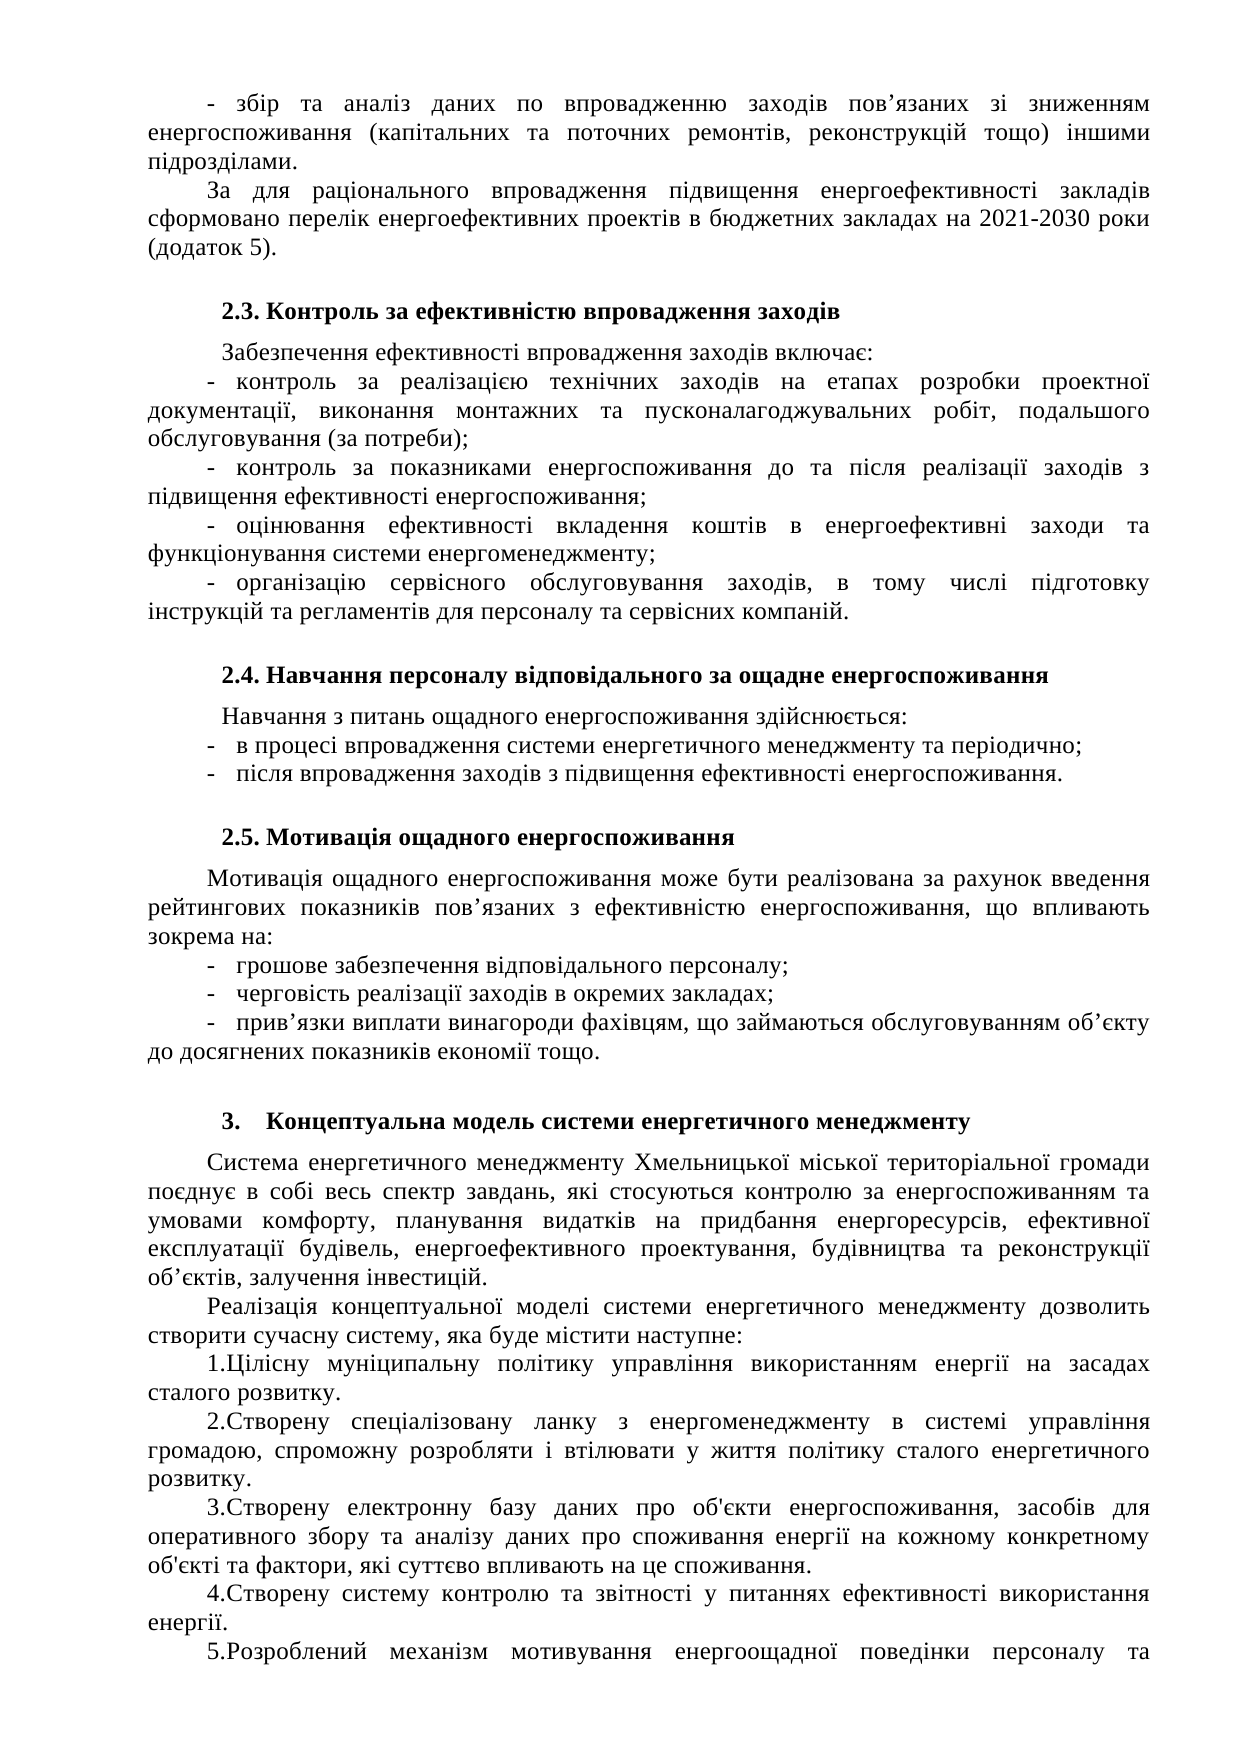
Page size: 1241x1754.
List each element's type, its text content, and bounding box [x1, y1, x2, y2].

text Забезпечення ефективності впровадження заходів включає: [148, 337, 1152, 366]
list оцінювання ефективності вкладення коштів в енергоефективні заходи та функціонування системи енергоменеджменту; [148, 510, 1152, 567]
list в процесі впровадження системи енергетичного менеджменту та періодично; [148, 730, 1152, 758]
list Цілісну муніципальну політику управління використанням енергії на засадах сталого розвитку. [148, 1348, 1152, 1406]
list Створену спеціалізовану ланку з енергоменеджменту в системі управління громадою, спроможну розробляти і втілювати у життя політику сталого енергетичного розвитку. [148, 1406, 1152, 1492]
list грошове забезпечення відповідального персоналу; [148, 950, 1152, 978]
list Контроль за ефективністю впровадження заходів [221, 296, 1152, 325]
text Система енергетичного менеджменту Хмельницької міської територіальної громади поєднує в собі весь спектр завдань, які стосуються контролю за енергоспоживанням та умовами комфорту, планування видатків на придбання енергоресурсів, ефективної експлуатації будівель, енергоефективного проектування, будівництва та реконструкції об’єктів, залучення інвестицій. [148, 1147, 1152, 1291]
list Мотивація ощадного енергоспоживання [221, 822, 1152, 851]
list організацію сервісного обслуговування заходів, в тому числі підготовку інструкцій та регламентів для персоналу та сервісних компаній. [148, 567, 1152, 625]
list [148, 1636, 1152, 1665]
list черговість реалізації заходів в окремих закладах; [148, 978, 1152, 1007]
text Навчання з питань ощадного енергоспоживання здійснюється: [148, 701, 1152, 730]
list Створену систему контролю та звітності у питаннях ефективності використання енергії. [148, 1578, 1152, 1636]
list Концептуальна модель системи енергетичного менеджменту [221, 1106, 1152, 1135]
list збір та аналіз даних по впровадженню заходів пов’язаних зі зниженням енергоспоживання (капітальних та поточних ремонтів, реконструкцій тощо) іншими підрозділами. [148, 88, 1152, 175]
list Створену електронну базу даних про об'єкти енергоспоживання, засобів для оперативного збору та аналізу даних про споживання енергії на кожному конкретному об'єкті та фактори, які суттєво впливають на це споживання. [148, 1492, 1152, 1578]
text Мотивація ощадного енергоспоживання може бути реалізована за рахунок введення рейтингових показників пов’язаних з ефективністю енергоспоживання, що впливають зокрема на: [148, 863, 1152, 950]
list контроль за реалізацією технічних заходів на етапах розробки проектної документації, виконання монтажних та пусконалагоджувальних робіт, подальшого обслуговування (за потреби); [148, 366, 1152, 452]
list Навчання персоналу відповідального за ощадне енергоспоживання [221, 660, 1152, 688]
list після впровадження заходів з підвищення ефективності енергоспоживання. [148, 758, 1152, 787]
list прив’язки виплати винагороди фахівцям, що займаються обслуговуванням об’єкту до досягнених показників економії тощо. [148, 1007, 1152, 1065]
list За для раціонального впровадження підвищення енергоефективності закладів сформовано перелік енергоефективних проектів в бюджетних закладах на 2021-2030 роки (додаток 5). [148, 175, 1152, 261]
text Реалізація концептуальної моделі системи енергетичного менеджменту дозволить створити сучасну систему, яка буде містити наступне: [148, 1291, 1152, 1348]
list контроль за показниками енергоспоживання до та після реалізації заходів з підвищення ефективності енергоспоживання; [148, 452, 1152, 510]
